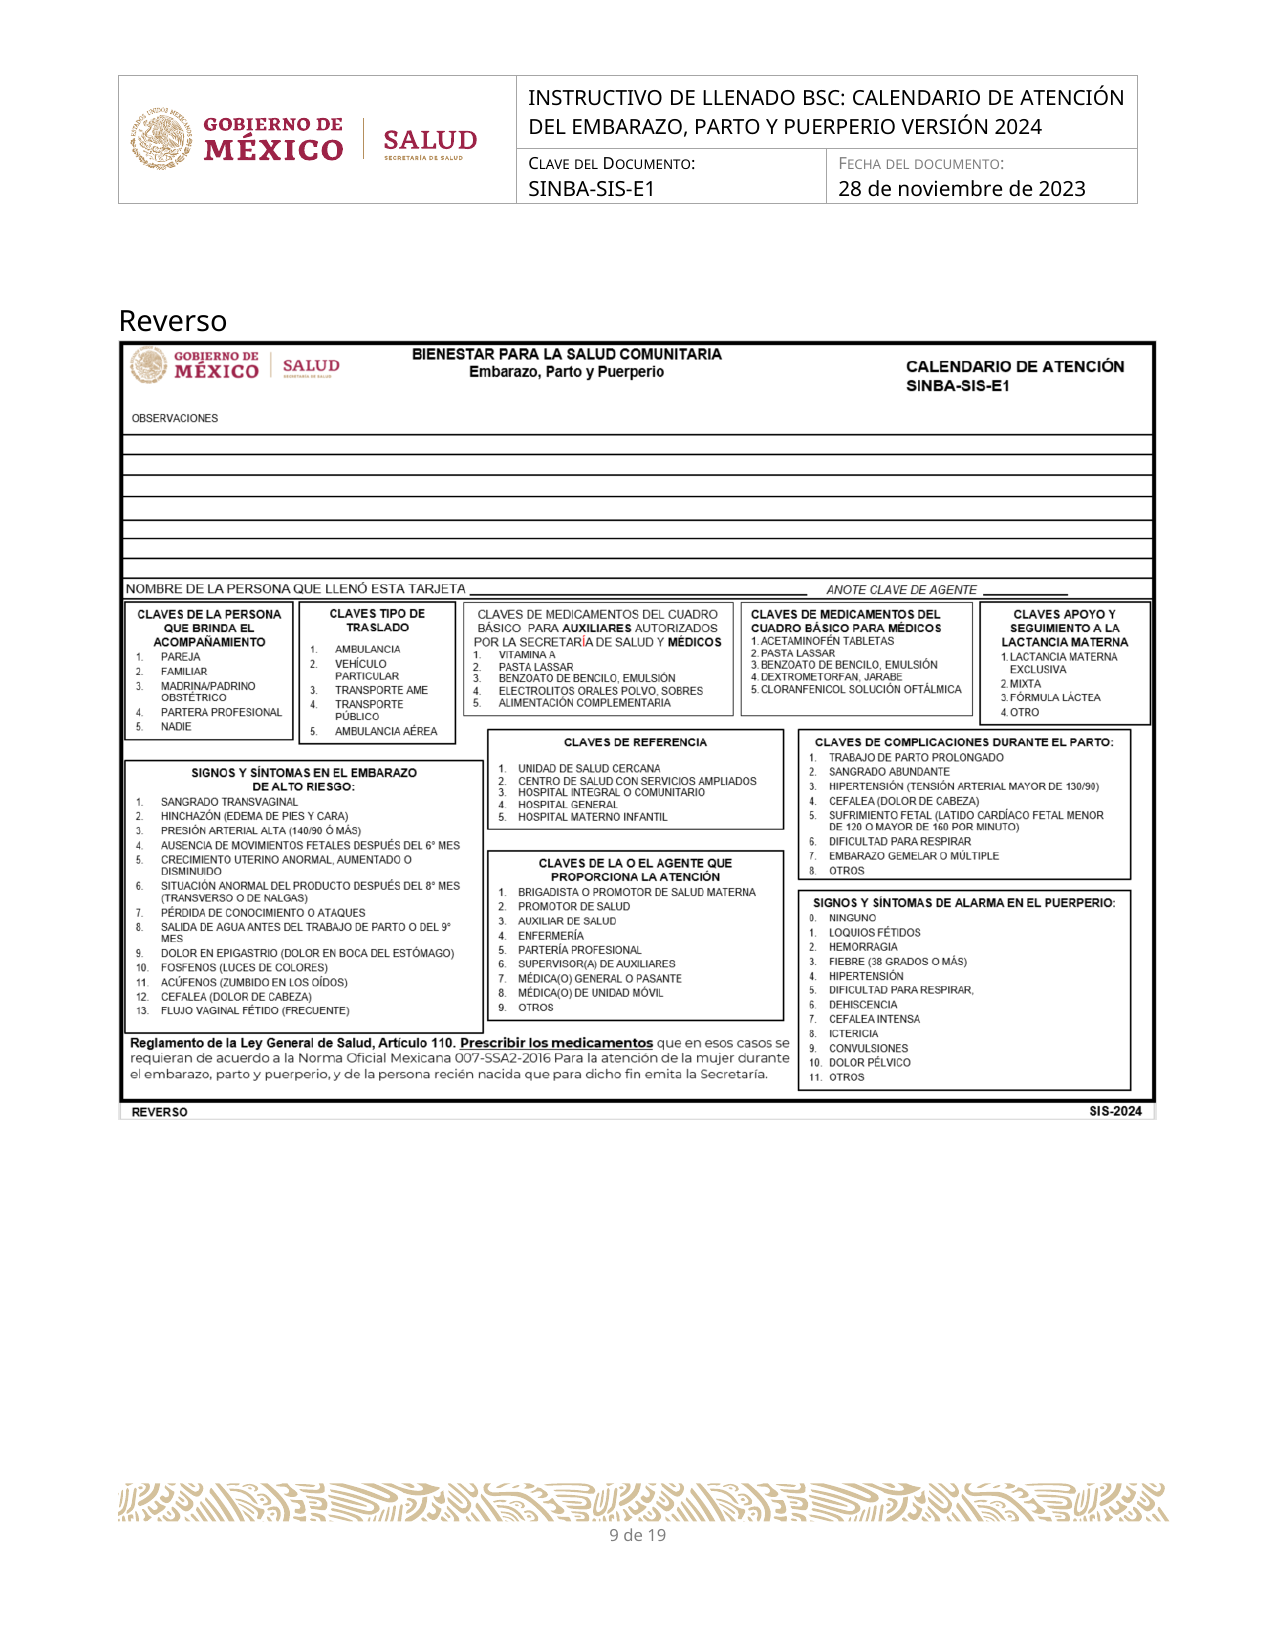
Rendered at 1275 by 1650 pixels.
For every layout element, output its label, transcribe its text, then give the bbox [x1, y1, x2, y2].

text Reverso [118, 300, 1157, 340]
picture [118, 340, 1157, 1120]
